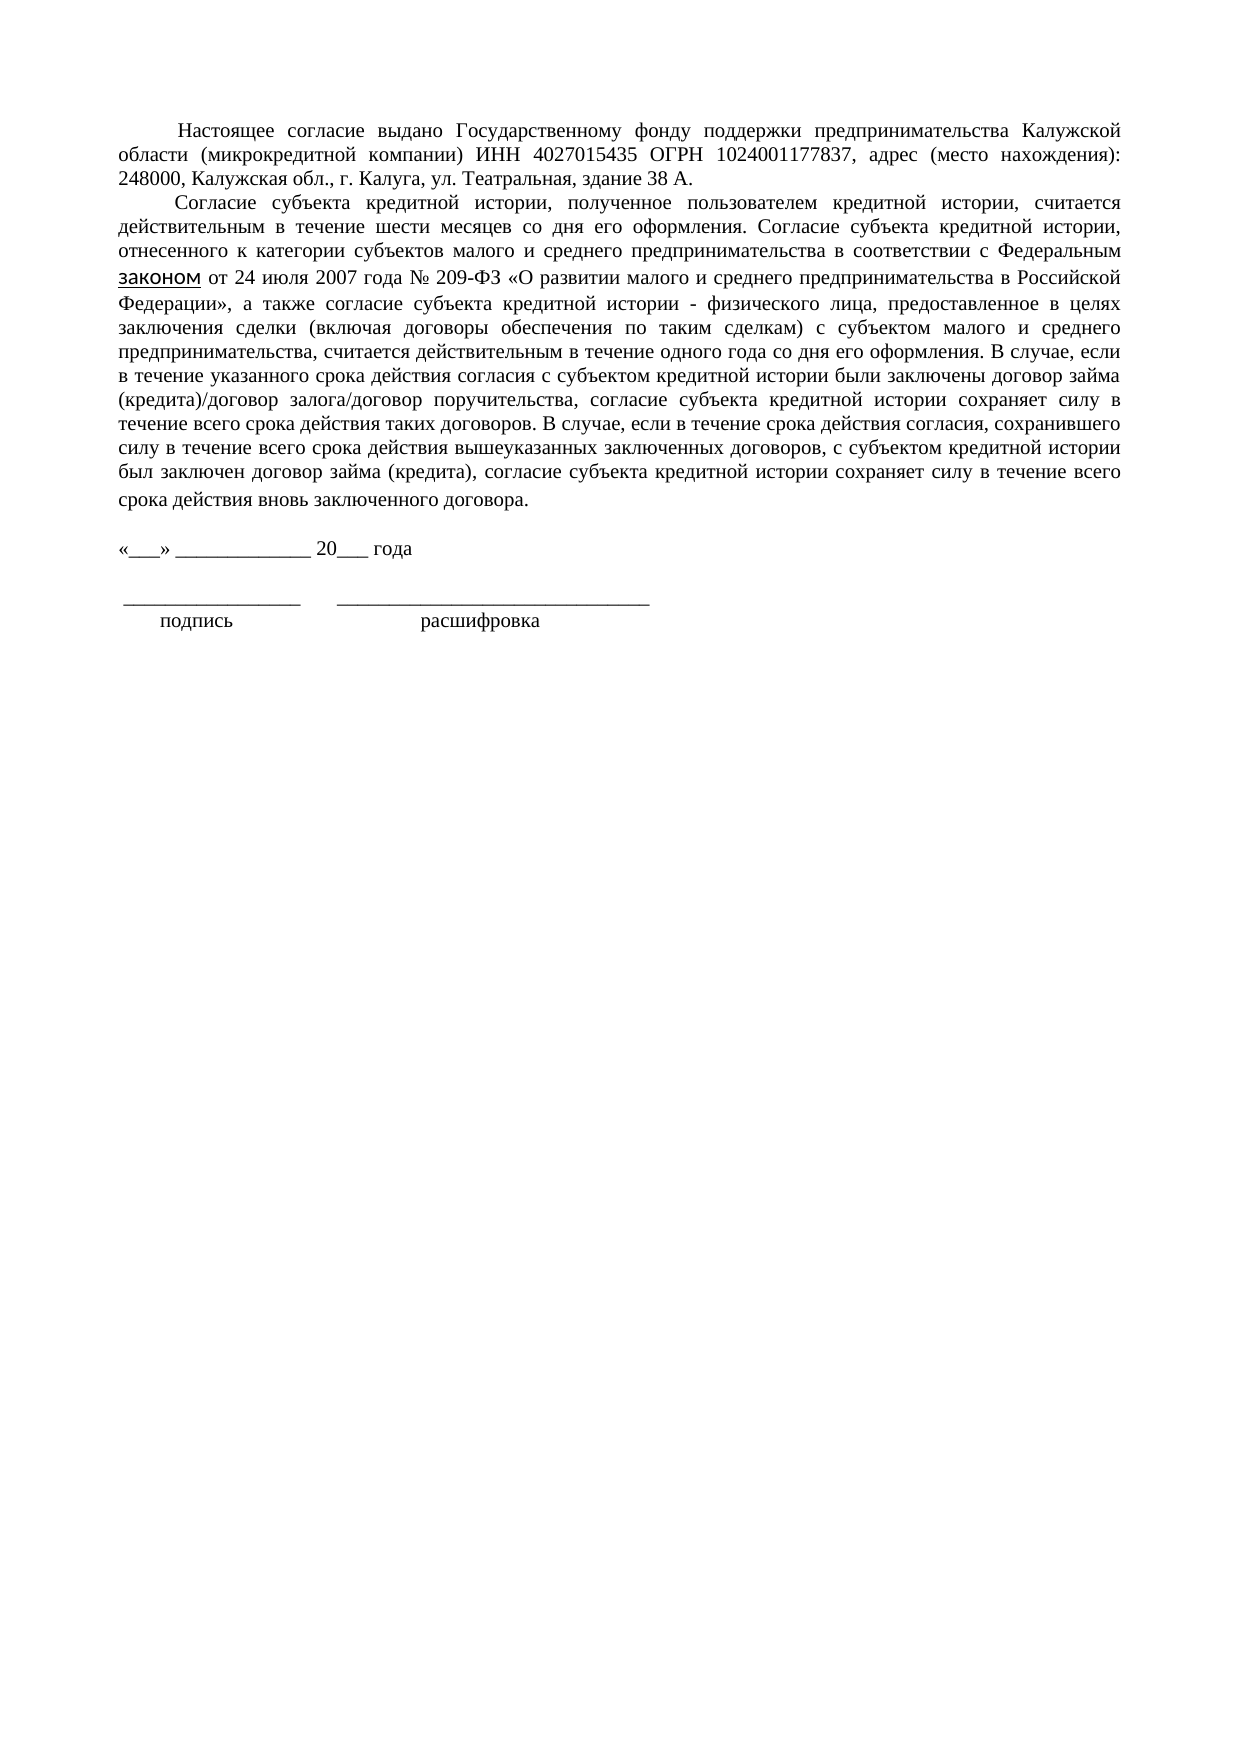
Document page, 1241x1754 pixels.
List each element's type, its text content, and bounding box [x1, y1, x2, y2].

text _________________ ______________________________ [118, 584, 1122, 608]
text Согласие субъекта кредитной истории, полученное пользователем кредитной истории, считается действительным в течение шести месяцев со дня его оформления. Согласие субъекта кредитной истории, отнесенного к категории субъектов малого и среднего предпринимательства в соответствии с Федеральным законом от 24 июля 2007 года № 209-ФЗ «О развитии малого и среднего предпринимательства в Российской Федерации», а также согласие субъекта кредитной истории - физического лица, предоставленное в целях заключения сделки (включая договоры обеспечения по таким сделкам) с субъектом малого и среднего предпринимательства, считается действительным в течение одного года со дня его оформления. В случае, если в течение указанного срока действия согласия с субъектом кредитной истории были заключены договор займа (кредита)/договор залога/договор поручительства, согласие субъекта кредитной истории сохраняет силу в течение всего срока действия таких договоров. В случае, если в течение срока действия согласия, сохранившего силу в течение всего срока действия вышеуказанных заключенных договоров, с субъектом кредитной истории был заключен договор займа (кредита), согласие субъекта кредитной истории сохраняет силу в течение всего срока действия вновь заключенного договора. [118, 190, 1122, 512]
text «___» _____________ 20___ года [118, 536, 1122, 560]
text Настоящее согласие выдано Государственному фонду поддержки предпринимательства Калужской области (микрокредитной компании) ИНН 4027015435 ОГРН 1024001177837, адрес (место нахождения): 248000, Калужская обл., г. Калуга, ул. Театральная, здание 38 А. [118, 118, 1122, 190]
text подпись расшифровка [118, 608, 1122, 632]
